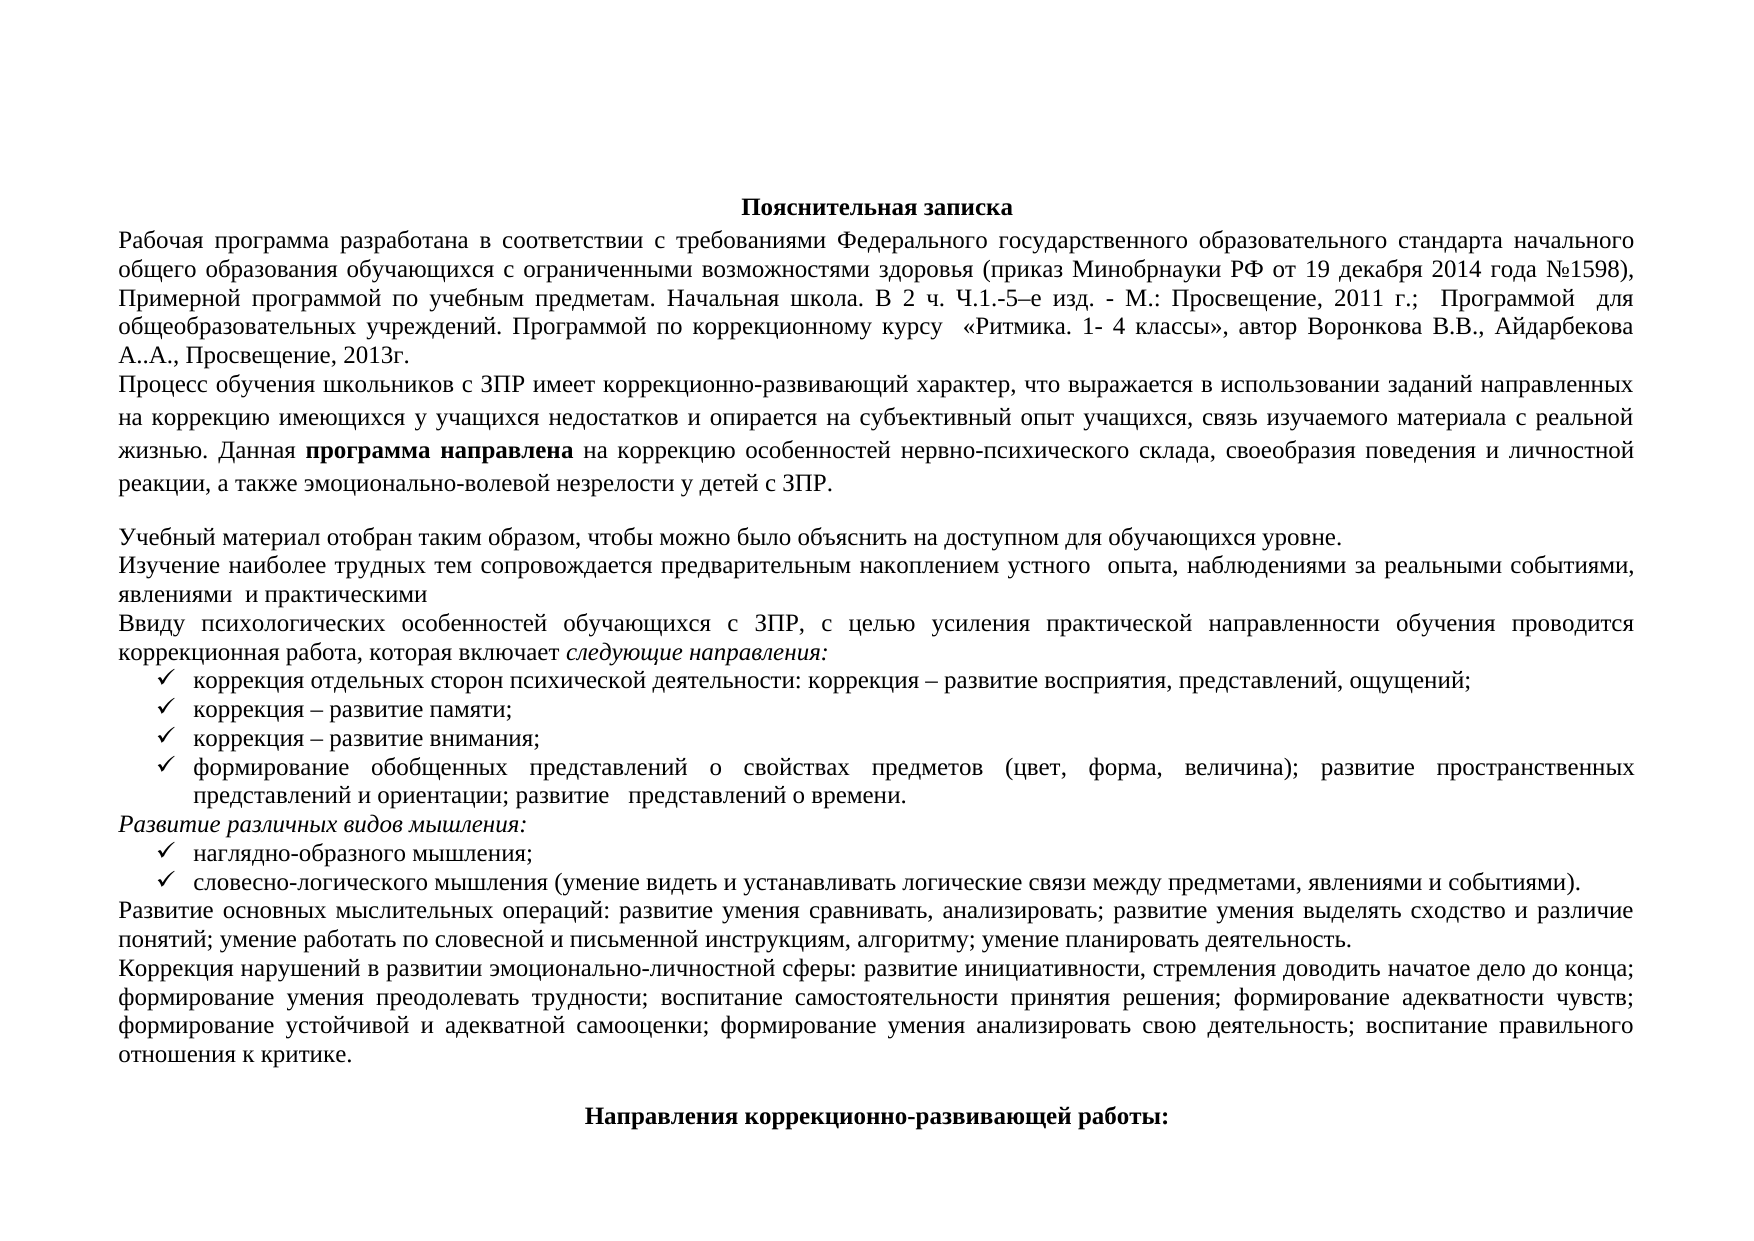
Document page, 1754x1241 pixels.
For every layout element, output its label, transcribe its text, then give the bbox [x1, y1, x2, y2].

list коррекция – развитие памяти; [156, 694, 1636, 723]
list коррекция отдельных сторон психической деятельности: коррекция – развитие восприятия, представлений, ощущений; [156, 666, 1636, 694]
list словесно-логического мышления (умение видеть и устанавливать логические связи между предметами, явлениями и событиями). [156, 867, 1636, 896]
text Процесс обучения школьников с ЗПР имеет коррекционно-развивающий характер, что выражается в использовании заданий направленных на коррекцию имеющихся у учащихся недостатков и опирается на субъективный опыт учащихся, связь изучаемого материала с реальной жизнью. Данная программа направлена на коррекцию особенностей нервно-психического склада, своеобразия поведения и личностной реакции, а также эмоционально-волевой незрелости у детей с ЗПР. [118, 369, 1636, 497]
list формирование обобщенных представлений о свойствах предметов (цвет, форма, величина); развитие пространственных представлений и ориентации; развитие представлений о времени. [156, 752, 1636, 809]
text Направления коррекционно-развивающей работы: [118, 1101, 1636, 1130]
text Пояснительная записка [118, 192, 1636, 221]
list наглядно-образного мышления; [156, 838, 1636, 867]
text Развитие различных видов мышления: [118, 809, 1636, 838]
list коррекция – развитие внимания; [156, 723, 1636, 752]
text Коррекция нарушений в развитии эмоционально-личностной сферы: развитие инициативности, стремления доводить начатое дело до конца; формирование умения преодолевать трудности; воспитание самостоятельности принятия решения; формирование адекватности чувств; формирование устойчивой и адекватной самооценки; формирование умения анализировать свою деятельность; воспитание правильного отношения к критике. [118, 953, 1636, 1068]
text Рабочая программа разработана в соответствии с требованиями Федерального государственного образовательного стандарта начального общего образования обучающихся с ограниченными возможностями здоровья (приказ Минобрнауки РФ от 19 декабря 2014 года №1598), Примерной программой по учебным предметам. Начальная школа. В 2 ч. Ч.1.-5–е изд. - М.: Просвещение, 2011 г.; Программой для общеобразовательных учреждений. Программой по коррекционному курсу «Ритмика. 1- 4 классы», автор Воронкова В.В., Айдарбекова А..А., Просвещение, 2013г. [118, 225, 1636, 369]
text Развитие основных мыслительных операций: развитие умения сравнивать, анализировать; развитие умения выделять сходство и различие понятий; умение работать по словесной и письменной инструкциям, алгоритму; умение планировать деятельность. [118, 896, 1636, 953]
text Ввиду психологических особенностей обучающихся с ЗПР, с целью усиления практической направленности обучения проводится коррекционная работа, которая включает следующие направления: [118, 608, 1636, 666]
text Учебный материал отобран таким образом, чтобы можно было объяснить на доступном для обучающихся уровне. [118, 522, 1636, 551]
text Изучение наиболее трудных тем сопровождается предварительным накоплением устного опыта, наблюдениями за реальными событиями, явлениями и практическими [118, 551, 1636, 608]
